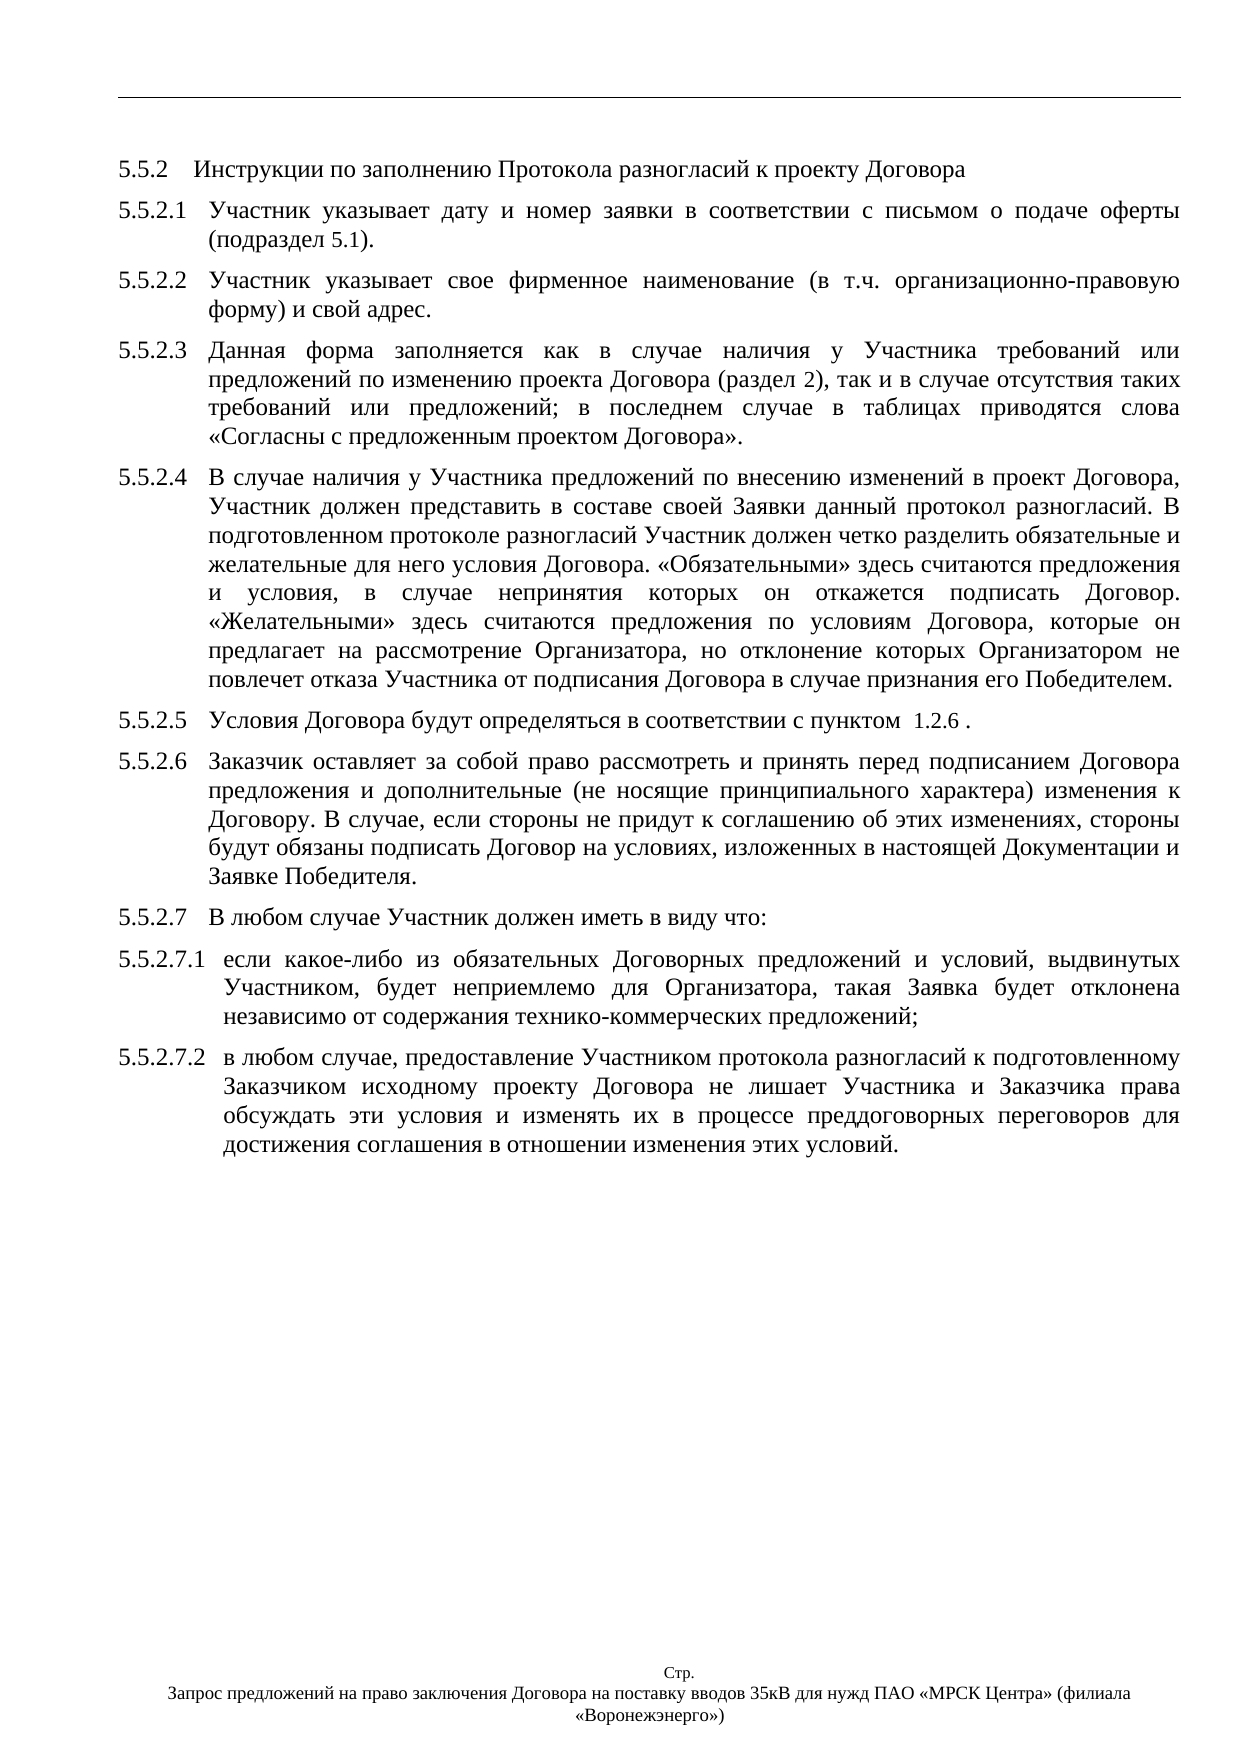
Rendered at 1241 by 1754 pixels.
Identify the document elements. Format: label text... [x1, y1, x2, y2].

list Заказчик оставляет за собой право рассмотреть и принять перед подписанием Договора предложения и дополнительные (не носящие принципиального характера) изменения к Договору. В случае, если стороны не придут к соглашению об этих изменениях, стороны будут обязаны подписать Договор на условиях, изложенных в настоящей Документации и Заявке Победителя. [118, 746, 1181, 890]
list Условия Договора будут определяться в соответствии с пунктом 1.2.6 . [118, 705, 1181, 734]
list если какое-либо из обязательных Договорных предложений и условий, выдвинутых Участником, будет неприемлемо для Организатора, такая Заявка будет отклонена независимо от содержания технико-коммерческих предложений; [118, 944, 1181, 1030]
list Данная форма заполняется как в случае наличия у Участника требований или предложений по изменению проекта Договора (раздел 2), так и в случае отсутствия таких требований или предложений; в последнем случае в таблицах приводятся слова «Согласны с предложенным проектом Договора». [118, 335, 1181, 450]
list В случае наличия у Участника предложений по внесению изменений в проект Договора, Участник должен представить в составе своей Заявки данный протокол разногласий. В подготовленном протоколе разногласий Участник должен четко разделить обязательные и желательные для него условия Договора. «Обязательными» здесь считаются предложения и условия, в случае непринятия которых он откажется подписать Договор. «Желательными» здесь считаются предложения по условиям Договора, которые он предлагает на рассмотрение Организатора, но отклонение которых Организатором не повлечет отказа Участника от подписания Договора в случае признания его Победителем. [118, 462, 1181, 692]
subtitle Инструкции по заполнению Протокола разногласий к проекту Договора [118, 154, 1181, 182]
list В любом случае Участник должен иметь в виду что: [118, 902, 1181, 931]
list Участник указывает свое фирменное наименование (в т.ч. организационно-правовую форму) и свой адрес. [118, 265, 1181, 322]
list Участник указывает дату и номер заявки в соответствии с письмом о подаче оферты (подраздел 5.1). [118, 195, 1181, 252]
list в любом случае, предоставление Участником протокола разногласий к подготовленному Заказчиком исходному проекту Договора не лишает Участника и Заказчика права обсуждать эти условия и изменять их в процессе преддоговорных переговоров для достижения соглашения в отношении изменения этих условий. [118, 1042, 1181, 1157]
